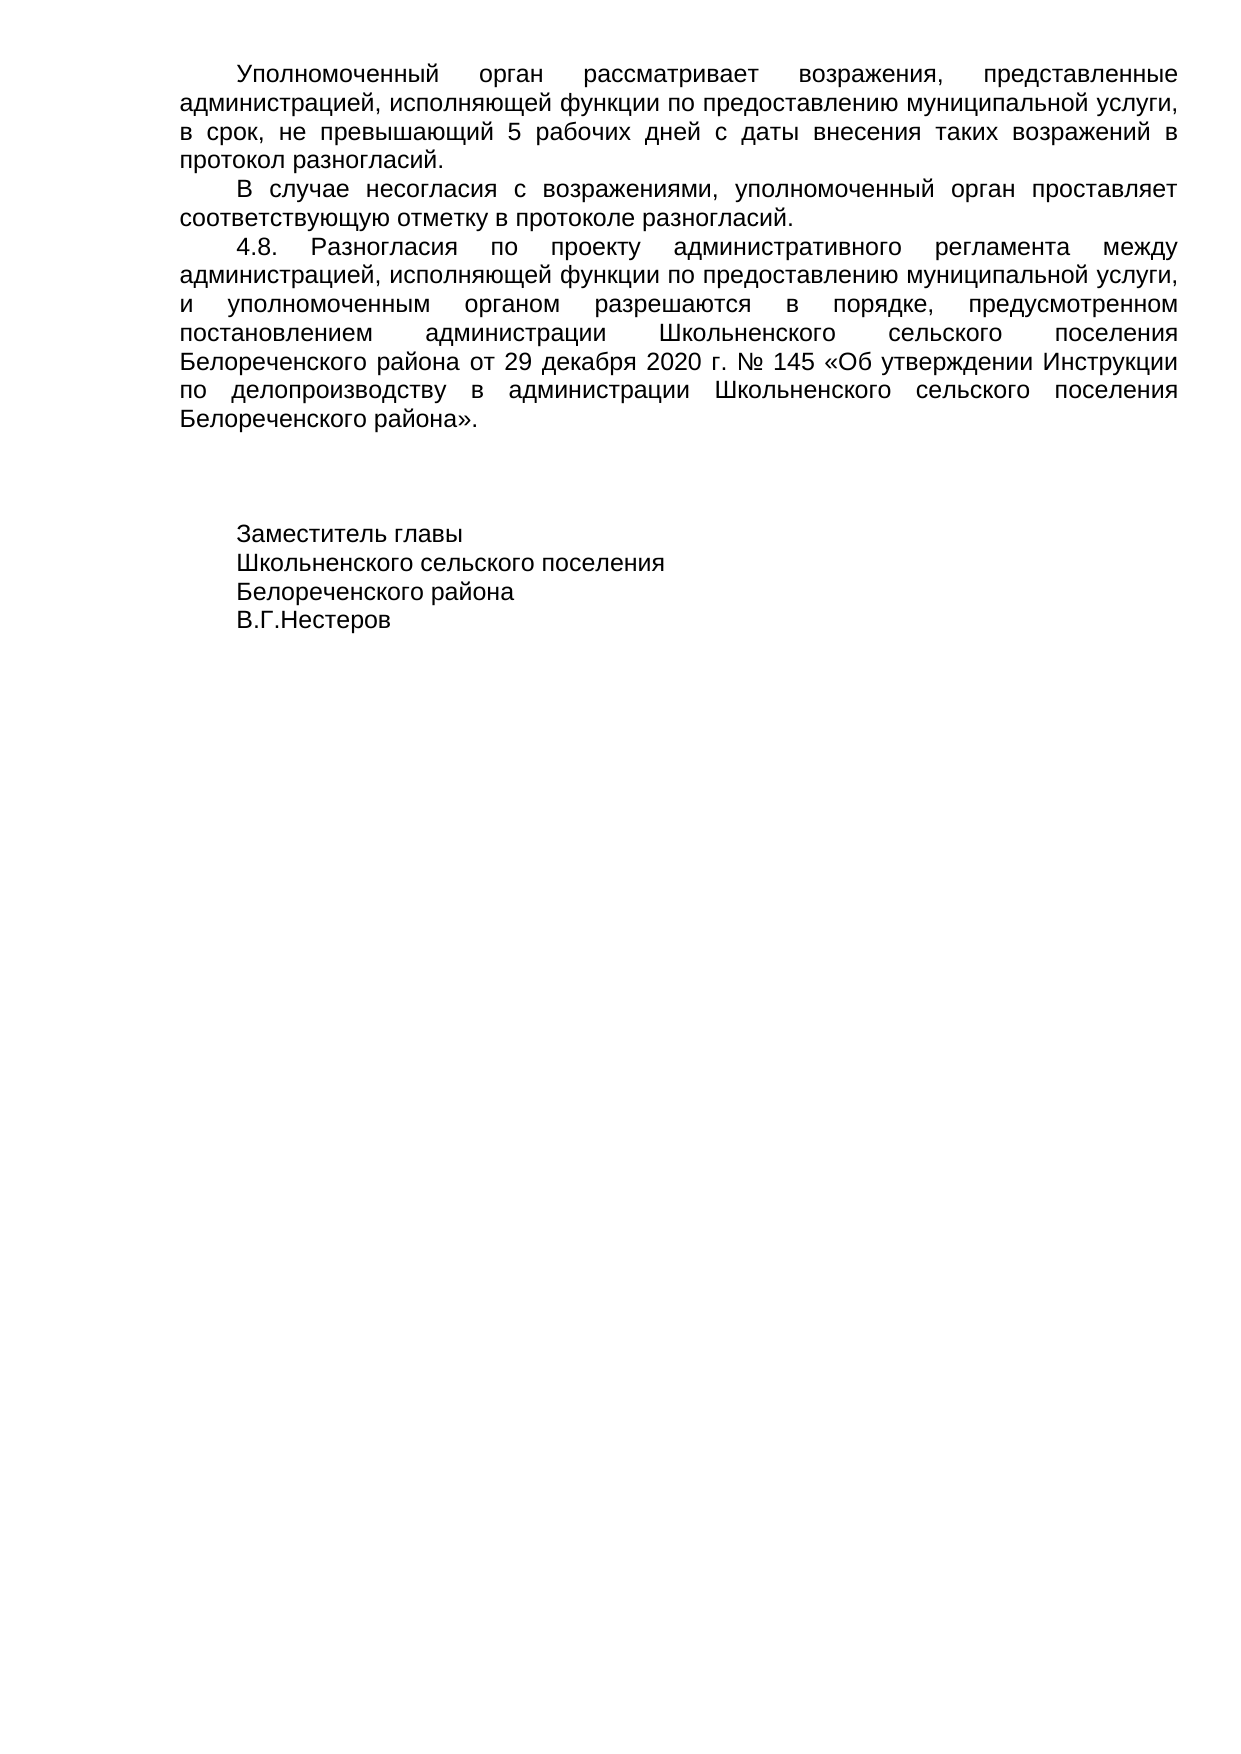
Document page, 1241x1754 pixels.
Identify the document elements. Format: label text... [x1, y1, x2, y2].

text В случае несогласия с возражениями, уполномоченный орган проставляет соответствующую отметку в протоколе разногласий. [179, 174, 1179, 232]
text Уполномоченный орган рассматривает возражения, представленные администрацией, исполняющей функции по предоставлению муниципальной услуги, в срок, не превышающий 5 рабочих дней с даты внесения таких возражений в протокол разногласий. [179, 59, 1179, 174]
text Заместитель главы [177, 519, 1181, 548]
text Белореченского района [177, 577, 1181, 605]
text В.Г.Нестеров [177, 605, 1181, 634]
text Школьненского сельского поселения [177, 548, 1181, 577]
text 4.8. Разногласия по проекту административного регламента между администрацией, исполняющей функции по предоставлению муниципальной услуги, и уполномоченным органом разрешаются в порядке, предусмотренном постановлением администрации Школьненского сельского поселения Белореченского района от 29 декабря 2020 г. № 145 «Об утверждении Инструкции по делопроизводству в администрации Школьненского сельского поселения Белореченского района». [179, 232, 1179, 433]
